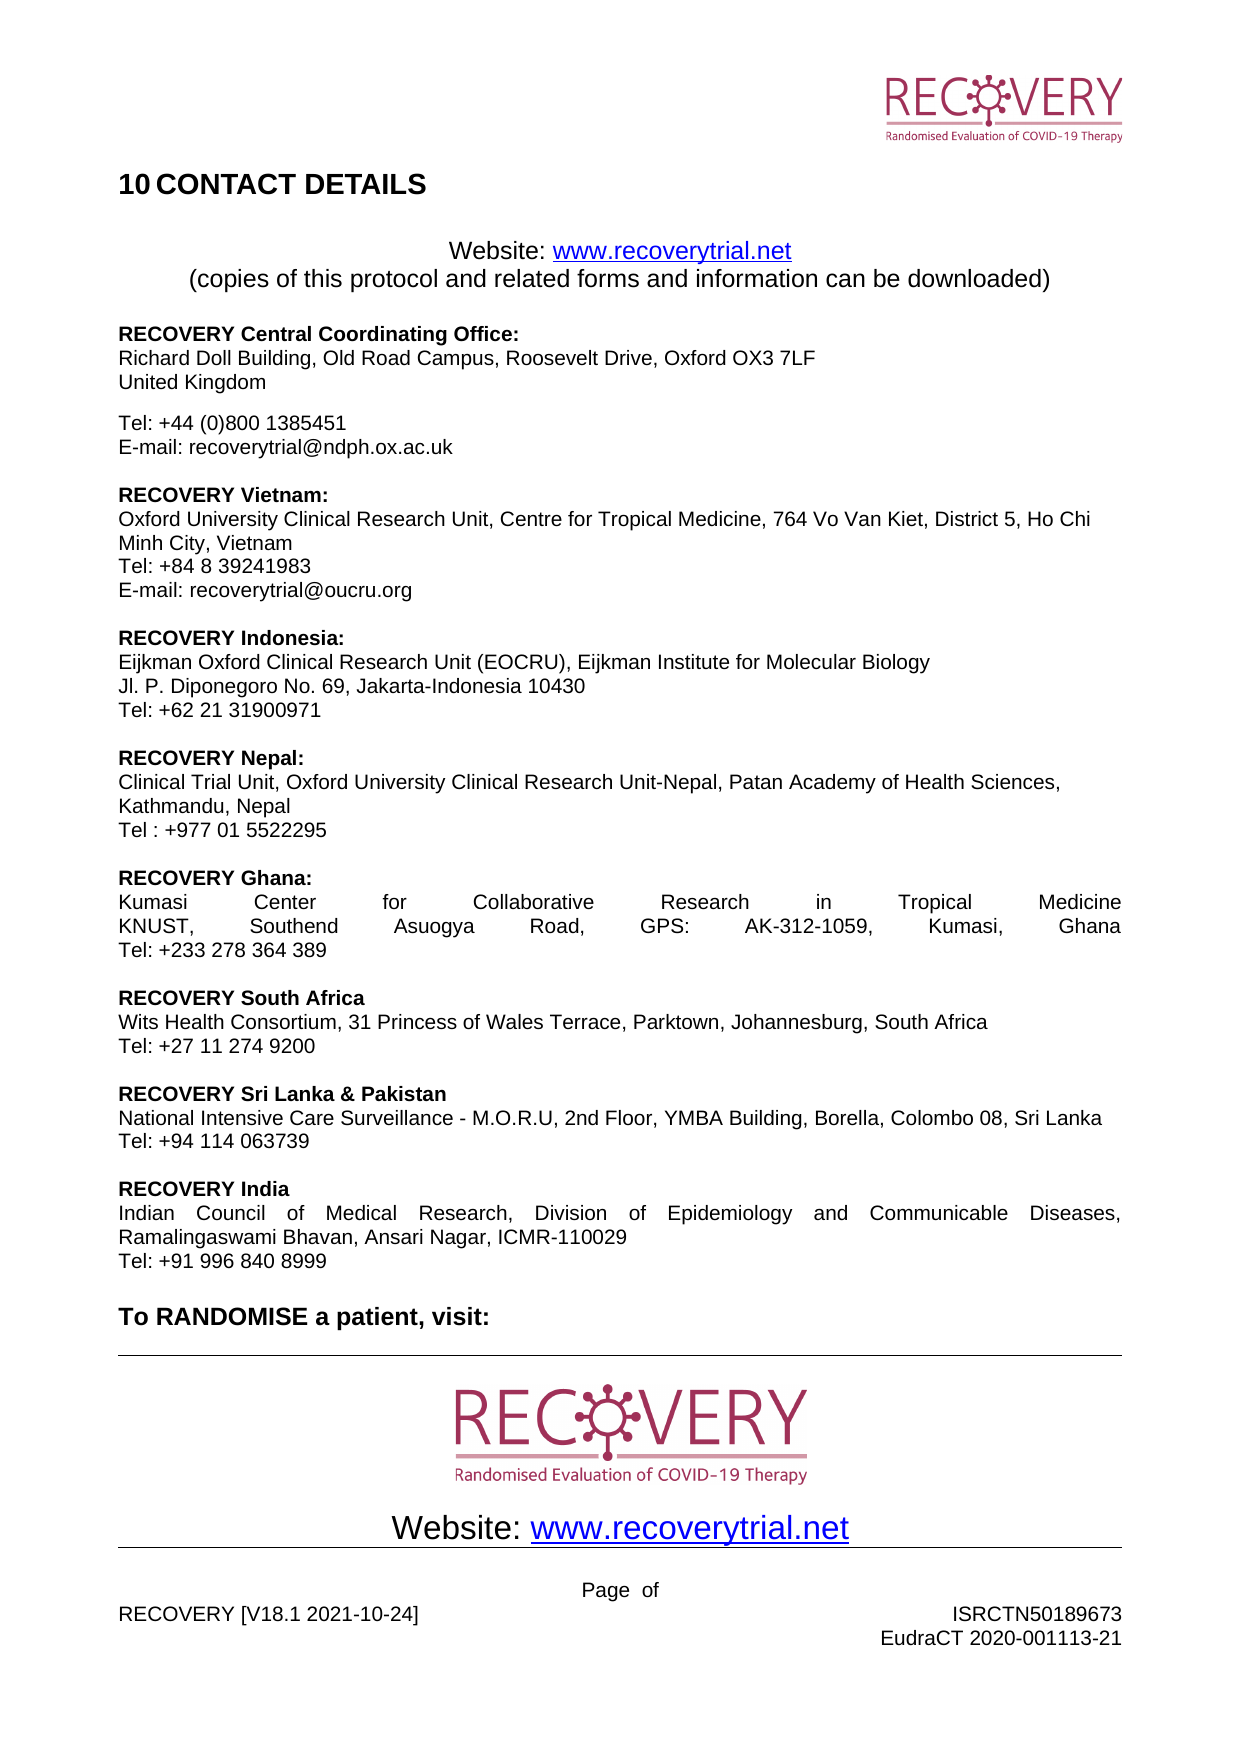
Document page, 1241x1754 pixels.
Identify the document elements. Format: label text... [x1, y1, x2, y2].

text To RANDOMISE a patient, visit: [118, 1302, 1122, 1331]
picture [886, 75, 1123, 143]
table_header Website: www.recoverytrial.net [118, 1356, 1122, 1547]
text Tel: +94 114 063739 [118, 1129, 1122, 1153]
text Richard Doll Building, Old Road Campus, Roosevelt Drive, Oxford OX3 7LF [118, 346, 1122, 370]
text Indian Council of Medical Research, Division of Epidemiology and Communicable Diseases, Ramalingaswami Bhavan, Ansari Nagar, ICMR-110029 [118, 1201, 1122, 1249]
text RECOVERY Ghana: [118, 866, 1122, 890]
text Tel : +977 01 5522295 [118, 818, 811, 842]
text Eijkman Oxford Clinical Research Unit (EOCRU), Eijkman Institute for Molecular Biology [118, 650, 1122, 674]
text RECOVERY Vietnam: [118, 482, 1122, 506]
text Wits Health Consortium, 31 Princess of Wales Terrace, Parktown, Johannesburg, South Africa [118, 1009, 1122, 1033]
text Tel: +62 21 31900971 [118, 698, 1122, 722]
picture [455, 1384, 807, 1485]
text Clinical Trial Unit, Oxford University Clinical Research Unit-Nepal, Patan Academy of Health Sciences, Kathmandu, Nepal [118, 770, 1107, 818]
text RECOVERY Sri Lanka & Pakistan [118, 1081, 1122, 1105]
text United Kingdom [118, 370, 1122, 394]
text Tel: +91 996 840 8999 [118, 1249, 1122, 1273]
subtitle Contact details [118, 167, 1122, 201]
text Tel: +44 (0)800 1385451 [118, 411, 1122, 434]
text Tel: +84 8 39241983 [118, 554, 1122, 578]
text Website: www.recoverytrial.net [118, 236, 1122, 264]
text E-mail: recoverytrial@ndph.ox.ac.uk [118, 434, 1122, 458]
text RECOVERY Nepal: [118, 746, 1122, 770]
text RECOVERY Indonesia: [118, 626, 1122, 650]
text (copies of this protocol and related forms and information can be downloaded) [118, 264, 1122, 293]
text E-mail: recoverytrial@oucru.org [118, 578, 811, 602]
text RECOVERY India [118, 1177, 1122, 1201]
text Kumasi Center for Collaborative Research in Tropical Medicine KNUST, Southend Asuogya Road, GPS: AK-312-1059, Kumasi, Ghana Tel: +233 278 364 389 [118, 890, 1122, 962]
text Tel: +27 11 274 9200 [118, 1033, 1122, 1057]
text RECOVERY South Africa [118, 986, 1122, 1009]
text Oxford University Clinical Research Unit, Centre for Tropical Medicine, 764 Vo Van Kiet, District 5, Ho Chi Minh City, Vietnam [118, 506, 1122, 554]
text National Intensive Care Surveillance - M.O.R.U, 2nd Floor, YMBA Building, Borella, Colombo 08, Sri Lanka [118, 1105, 1122, 1129]
text Jl. P. Diponegoro No. 69, Jakarta-Indonesia 10430 [118, 674, 1122, 698]
text RECOVERY Central Coordinating Office: [118, 322, 1122, 346]
